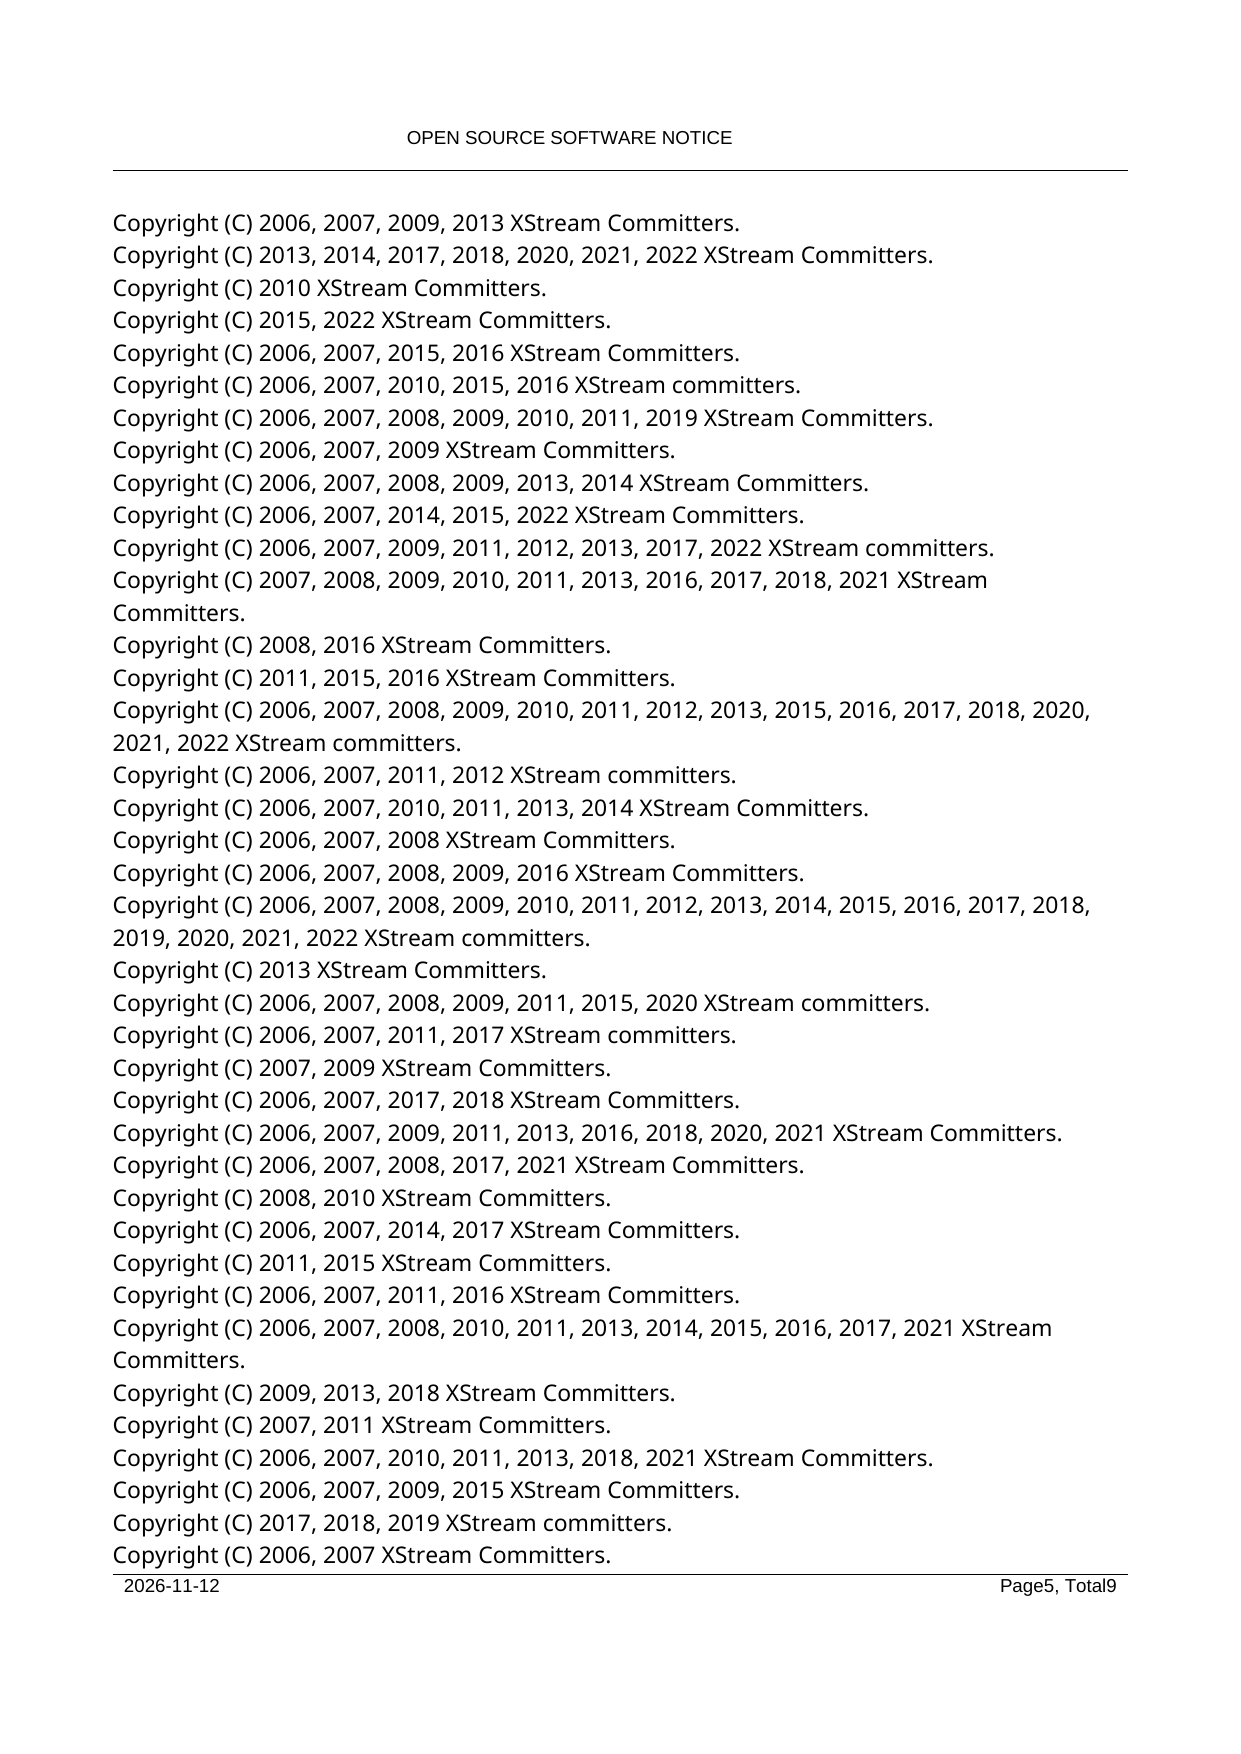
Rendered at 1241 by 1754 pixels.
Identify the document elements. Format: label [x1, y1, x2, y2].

text [112, 206, 1128, 1571]
